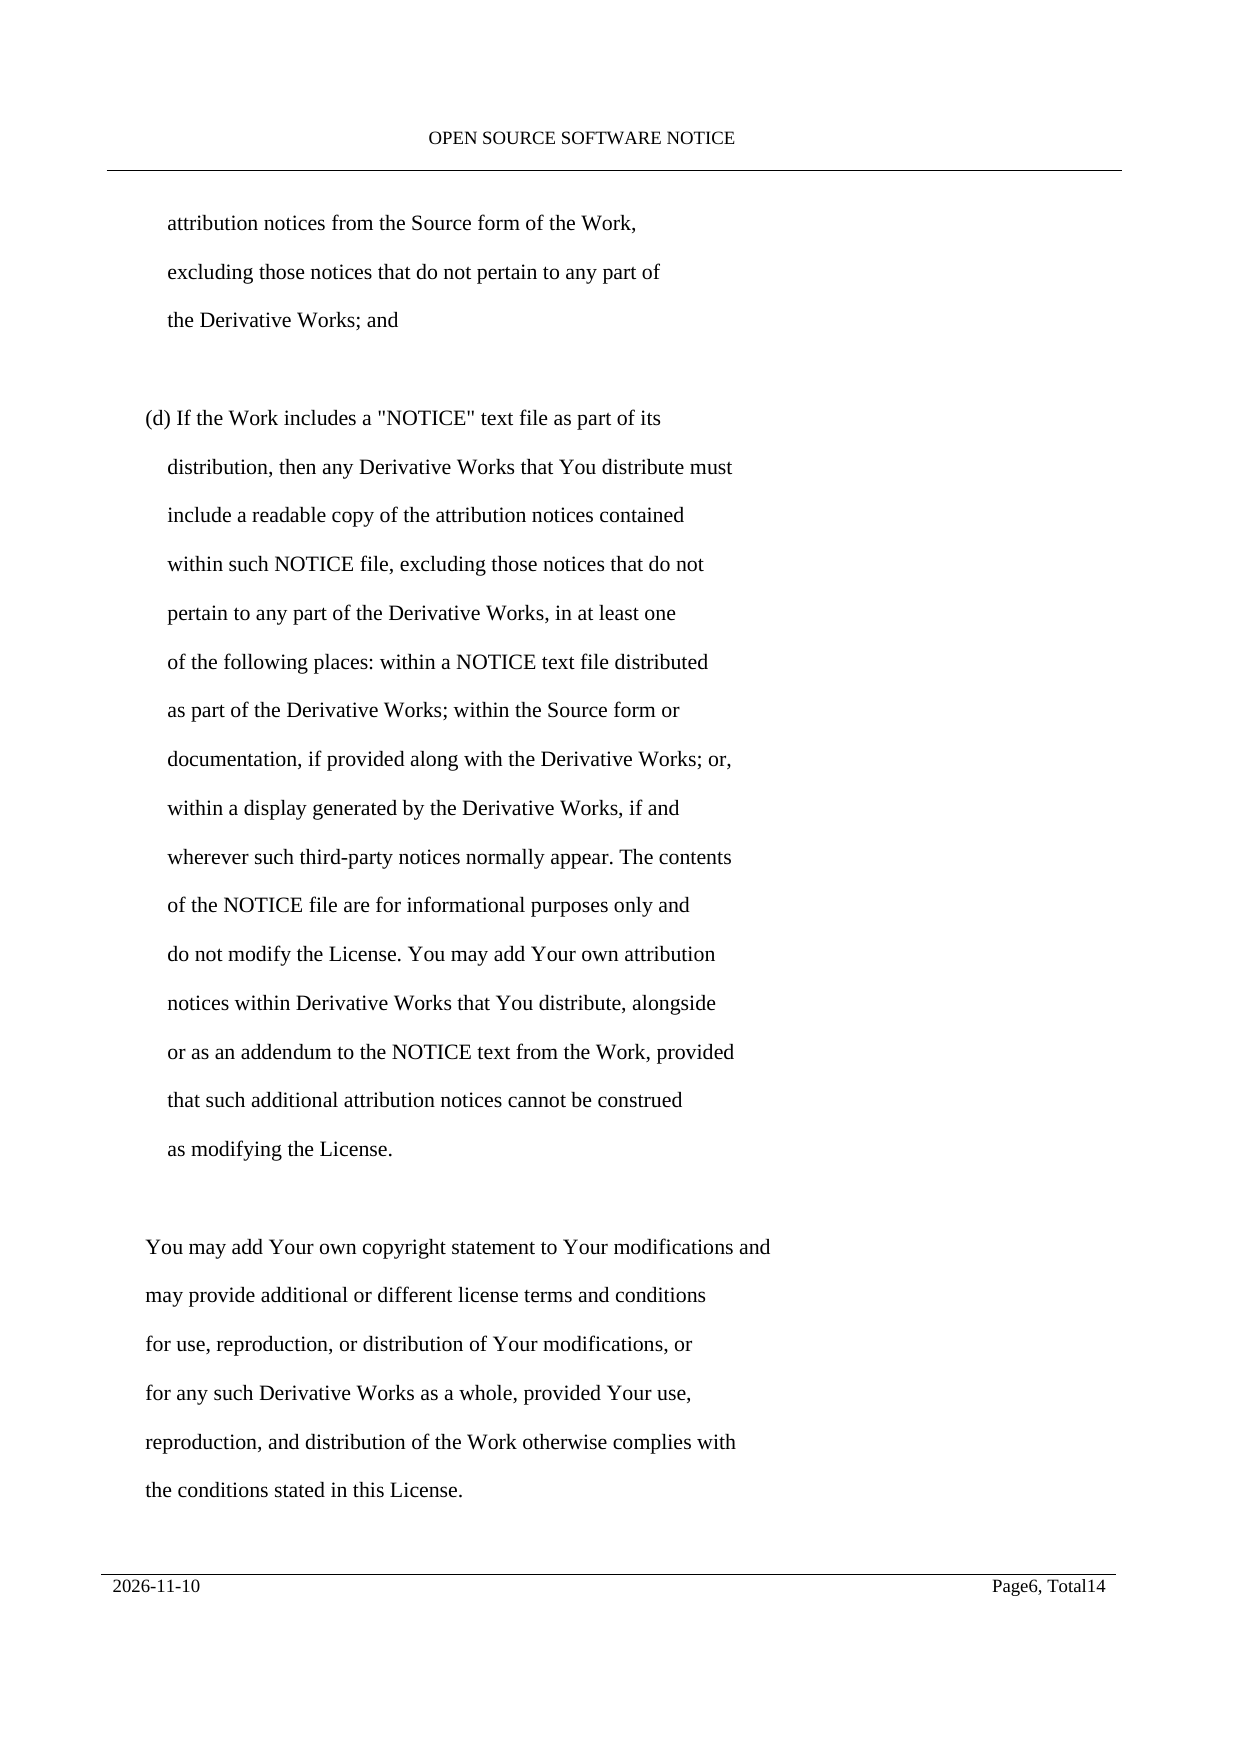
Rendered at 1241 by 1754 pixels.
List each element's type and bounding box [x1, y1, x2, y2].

text [112, 206, 1128, 1506]
